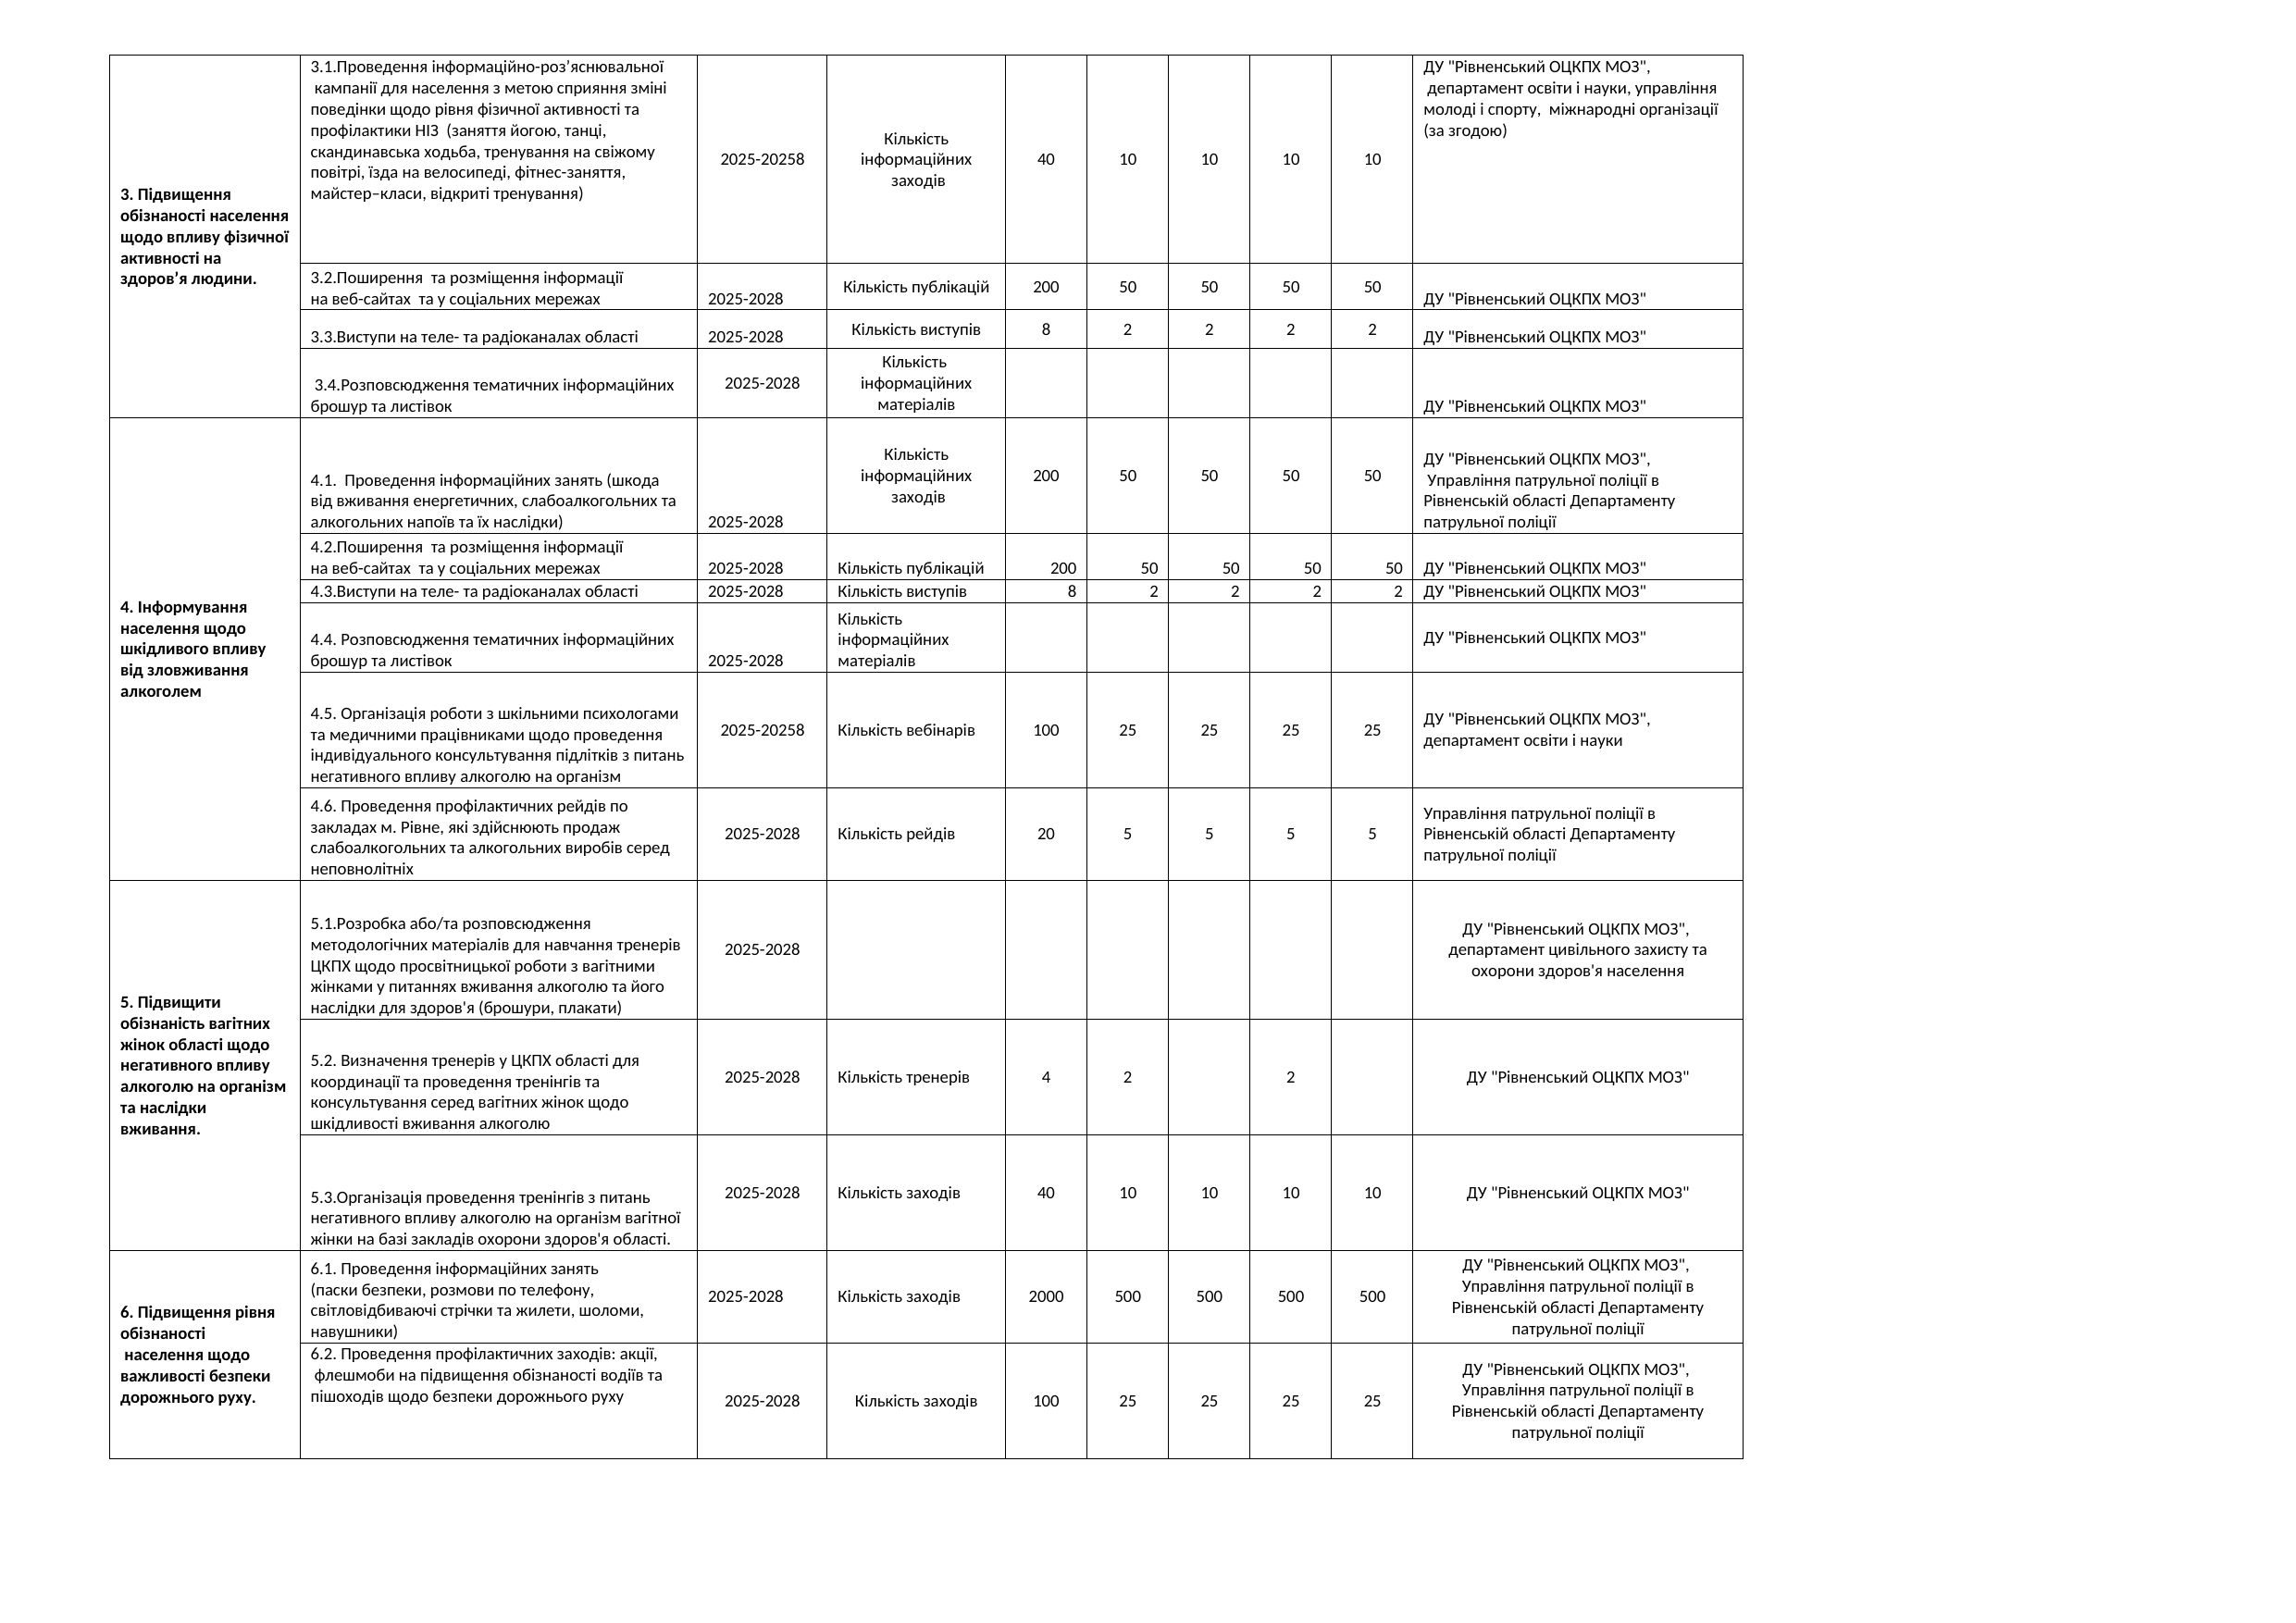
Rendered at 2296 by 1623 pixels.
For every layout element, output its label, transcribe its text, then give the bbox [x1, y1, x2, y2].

table_cell 10 [1250, 1135, 1331, 1250]
table_cell 50 [1250, 264, 1331, 309]
table_cell 5 [1332, 788, 1412, 880]
table_cell 25 [1087, 673, 1168, 787]
table_cell 2 [1332, 580, 1412, 602]
table_cell [1006, 349, 1086, 417]
table_cell 4.1. Проведення інформаційних занять (шкода від вживання енергетичних, слабоалкогольних та алкогольних напоїв та їх наслідки) [301, 418, 697, 533]
table_cell [1169, 881, 1249, 1019]
table_cell 50 [1087, 264, 1168, 309]
table_cell 2025-20258 [698, 673, 826, 787]
table_cell [1087, 881, 1168, 1019]
table_cell ДУ "Рівненський ОЦКПХ МОЗ", департамент освіти і науки, управління молоді і спорту, міжнародні організації (за згодою) [1413, 56, 1743, 263]
table_cell 2025-2028 [698, 264, 826, 309]
table_cell [1169, 349, 1249, 417]
table_cell ДУ "Рівненський ОЦКПХ МОЗ" [1413, 580, 1743, 602]
table_cell 3. Підвищення обізнаності населення щодо впливу фізичної активності на здоров’я людини. [110, 56, 300, 417]
table_cell 2025-2028 [698, 881, 826, 1019]
table_cell Кількість виступів [827, 580, 1005, 602]
table_cell 50 [1169, 264, 1249, 309]
table_cell 50 [1169, 534, 1249, 579]
table_cell ДУ "Рівненський ОЦКПХ МОЗ" [1413, 310, 1743, 348]
table_cell 10 [1087, 1135, 1168, 1250]
table_cell Кількість інформаційних матеріалів [827, 349, 1005, 417]
table_cell ДУ "Рівненський ОЦКПХ МОЗ" [1413, 603, 1743, 672]
table_cell 3.2.Поширення та розміщення інформації на веб-сайтах та у соціальних мережах [301, 264, 697, 309]
table_cell 2025-2028 [698, 310, 826, 348]
table_cell 2 [1169, 580, 1249, 602]
table_cell [1332, 881, 1412, 1019]
table_cell 4.5. Організація роботи з шкільними психологами та медичними працівниками щодо проведення індивідуального консультування підлітків з питань негативного впливу алкоголю на організм [301, 673, 697, 787]
table_cell 5. Підвищити обізнаність вагітних жінок області щодо негативного впливу алкоголю на організм та наслідки вживання. [110, 881, 300, 1250]
table_cell [1332, 349, 1412, 417]
table_cell 2000 [1006, 1251, 1086, 1343]
table_cell 8 [1006, 580, 1086, 602]
table_cell 100 [1006, 1344, 1086, 1458]
table_cell Кількість заходів [827, 1344, 1005, 1458]
table_cell 5 [1169, 788, 1249, 880]
table_cell 25 [1332, 1344, 1412, 1458]
table_cell 2025-2028 [698, 534, 826, 579]
table_cell 25 [1250, 1344, 1331, 1458]
table_cell ДУ "Рівненський ОЦКПХ МОЗ" [1413, 264, 1743, 309]
table_cell 4.3.Виступи на теле- та радіоканалах області [301, 580, 697, 602]
table_cell [1332, 1020, 1412, 1134]
table_cell 500 [1250, 1251, 1331, 1343]
table_cell 2025-2028 [698, 1344, 826, 1458]
table_cell 200 [1006, 264, 1086, 309]
table_cell Кількість вебінарів [827, 673, 1005, 787]
table_cell [1250, 603, 1331, 672]
table_cell 2 [1087, 310, 1168, 348]
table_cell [1413, 1344, 1743, 1458]
table_cell Кількість тренерів [827, 1020, 1005, 1134]
table_cell 50 [1087, 418, 1168, 533]
table_cell [1169, 1020, 1249, 1134]
table_cell 2025-2028 [698, 349, 826, 417]
table_cell 2025-2028 [698, 418, 826, 533]
table_cell 50 [1332, 264, 1412, 309]
table_cell ДУ "Рівненський ОЦКПХ МОЗ" [1413, 349, 1743, 417]
table_cell 6.2. Проведення профілактичних заходів: акції, флешмоби на підвищення обізнаності водіїв та пішоходів щодо безпеки дорожнього руху [301, 1344, 697, 1458]
table_cell [1332, 603, 1412, 672]
table_cell 50 [1087, 534, 1168, 579]
table_cell 2 [1087, 580, 1168, 602]
table_cell 10 [1332, 56, 1412, 263]
table_cell 25 [1087, 1344, 1168, 1458]
table_cell Управління патрульної поліції в Рівненській області Департаменту патрульної поліції [1413, 788, 1743, 880]
table_cell Кількість публікацій [827, 264, 1005, 309]
table_cell Кількість заходів [827, 1251, 1005, 1343]
table_cell 2025-2028 [698, 603, 826, 672]
table_cell 25 [1250, 673, 1331, 787]
table_cell 50 [1332, 418, 1412, 533]
table_cell 10 [1332, 1135, 1412, 1250]
table_cell 5 [1250, 788, 1331, 880]
table_cell 50 [1169, 418, 1249, 533]
table_cell ДУ "Рівненський ОЦКПХ МОЗ", Управління патрульної поліції в Рівненській області Департаменту патрульної поліції [1413, 418, 1743, 533]
table_cell 500 [1332, 1251, 1412, 1343]
table_cell Кількість публікацій [827, 534, 1005, 579]
table_cell 3.3.Виступи на теле- та радіоканалах області [301, 310, 697, 348]
table_cell Кількість інформаційних заходів [827, 418, 1005, 533]
table_cell 2 [1087, 1020, 1168, 1134]
table_cell [1250, 349, 1331, 417]
table_cell 50 [1332, 534, 1412, 579]
table_cell 20 [1006, 788, 1086, 880]
table_cell [1087, 603, 1168, 672]
table_cell 25 [1169, 673, 1249, 787]
table_cell 500 [1169, 1251, 1249, 1343]
table_cell Кількість виступів [827, 310, 1005, 348]
table_cell [827, 881, 1005, 1019]
table_cell [1169, 603, 1249, 672]
table_cell ДУ "Рівненський ОЦКПХ МОЗ" [1413, 1020, 1743, 1134]
table_cell 4.4. Розповсюдження тематичних інформаційних брошур та листівок [301, 603, 697, 672]
table_cell 50 [1250, 418, 1331, 533]
table_cell 2025-2028 [698, 1251, 826, 1343]
table_cell 25 [1169, 1344, 1249, 1458]
table_cell [1250, 881, 1331, 1019]
table_cell 5.1.Розробка або/та розповсюдження методологічних матеріалів для навчання тренерів ЦКПХ щодо просвітницької роботи з вагітними жінками у питаннях вживання алкоголю та його наслідки для здоров'я (брошури, плакати) [301, 881, 697, 1019]
table_cell 8 [1006, 310, 1086, 348]
table_cell 2025-2028 [698, 1020, 826, 1134]
table_cell 4.6. Проведення профілактичних рейдів по закладах м. Рівне, які здійснюють продаж слабоалкогольних та алкогольних виробів серед неповнолітніх [301, 788, 697, 880]
table_cell [1006, 881, 1086, 1019]
table_cell 2 [1332, 310, 1412, 348]
table_cell 3.1.Проведення інформаційно-роз’яснювальної кампанії для населення з метою сприяння зміні поведінки щодо рівня фізичної активності та профілактики НІЗ (заняття йогою, танці, скандинавська ходьба, тренування на свіжому повітрі, їзда на велосипеді, фітнес-заняття, майстер–класи, відкриті тренування) [301, 56, 697, 263]
table_cell 10 [1250, 56, 1331, 263]
table_cell 50 [1250, 534, 1331, 579]
table_cell Кількість заходів [827, 1135, 1005, 1250]
table_cell 4.2.Поширення та розміщення інформації на веб-сайтах та у соціальних мережах [301, 534, 697, 579]
table_cell 6.1. Проведення інформаційних занять (паски безпеки, розмови по телефону, світловідбиваючі стрічки та жилети, шоломи, навушники) [301, 1251, 697, 1343]
table_cell 5.2. Визначення тренерів у ЦКПХ області для координації та проведення тренінгів та консультування серед вагітних жінок щодо шкідливості вживання алкоголю [301, 1020, 697, 1134]
table_cell 10 [1087, 56, 1168, 263]
table_cell 2025-2028 [698, 788, 826, 880]
table_cell Кількість інформаційних заходів [827, 56, 1005, 263]
table_cell ДУ "Рівненський ОЦКПХ МОЗ" [1413, 1135, 1743, 1250]
table_cell [1087, 349, 1168, 417]
table_cell ДУ "Рівненський ОЦКПХ МОЗ", Управління патрульної поліції в Рівненській області Департаменту патрульної поліції [1413, 1251, 1743, 1343]
table_cell 2 [1250, 580, 1331, 602]
table_cell Кількість рейдів [827, 788, 1005, 880]
table_cell 2 [1169, 310, 1249, 348]
table_cell 6. Підвищення рівня обізнаності населення щодо важливості безпеки дорожнього руху. [110, 1251, 300, 1458]
table_cell 40 [1006, 56, 1086, 263]
table_cell 2 [1250, 1020, 1331, 1134]
table_cell 2025-20258 [698, 56, 826, 263]
table_cell 40 [1006, 1135, 1086, 1250]
table_cell 4 [1006, 1020, 1086, 1134]
table_cell 10 [1169, 1135, 1249, 1250]
table_cell 10 [1169, 56, 1249, 263]
table_cell 2 [1250, 310, 1331, 348]
table_cell [1006, 603, 1086, 672]
table_cell ДУ "Рівненський ОЦКПХ МОЗ", департамент цивільного захисту та охорони здоров'я населення [1413, 881, 1743, 1019]
table_cell ДУ "Рівненський ОЦКПХ МОЗ" [1413, 534, 1743, 579]
table_cell 3.4.Розповсюдження тематичних інформаційних брошур та листівок [301, 349, 697, 417]
table_cell 2025-2028 [698, 580, 826, 602]
table_cell 5 [1087, 788, 1168, 880]
table_cell 2025-2028 [698, 1135, 826, 1250]
table_cell 500 [1087, 1251, 1168, 1343]
table_cell 100 [1006, 673, 1086, 787]
table_cell 200 [1006, 534, 1086, 579]
table_cell 25 [1332, 673, 1412, 787]
table_cell 4. Інформування населення щодо шкідливого впливу від зловживання алкоголем [110, 418, 300, 880]
table_cell 5.3.Організація проведення тренінгів з питань негативного впливу алкоголю на організм вагітної жінки на базі закладів охорони здоров'я області. [301, 1135, 697, 1250]
table_cell ДУ "Рівненський ОЦКПХ МОЗ", департамент освіти і науки [1413, 673, 1743, 787]
table_cell 200 [1006, 418, 1086, 533]
table_cell Кількість інформаційних матеріалів [827, 603, 1005, 672]
